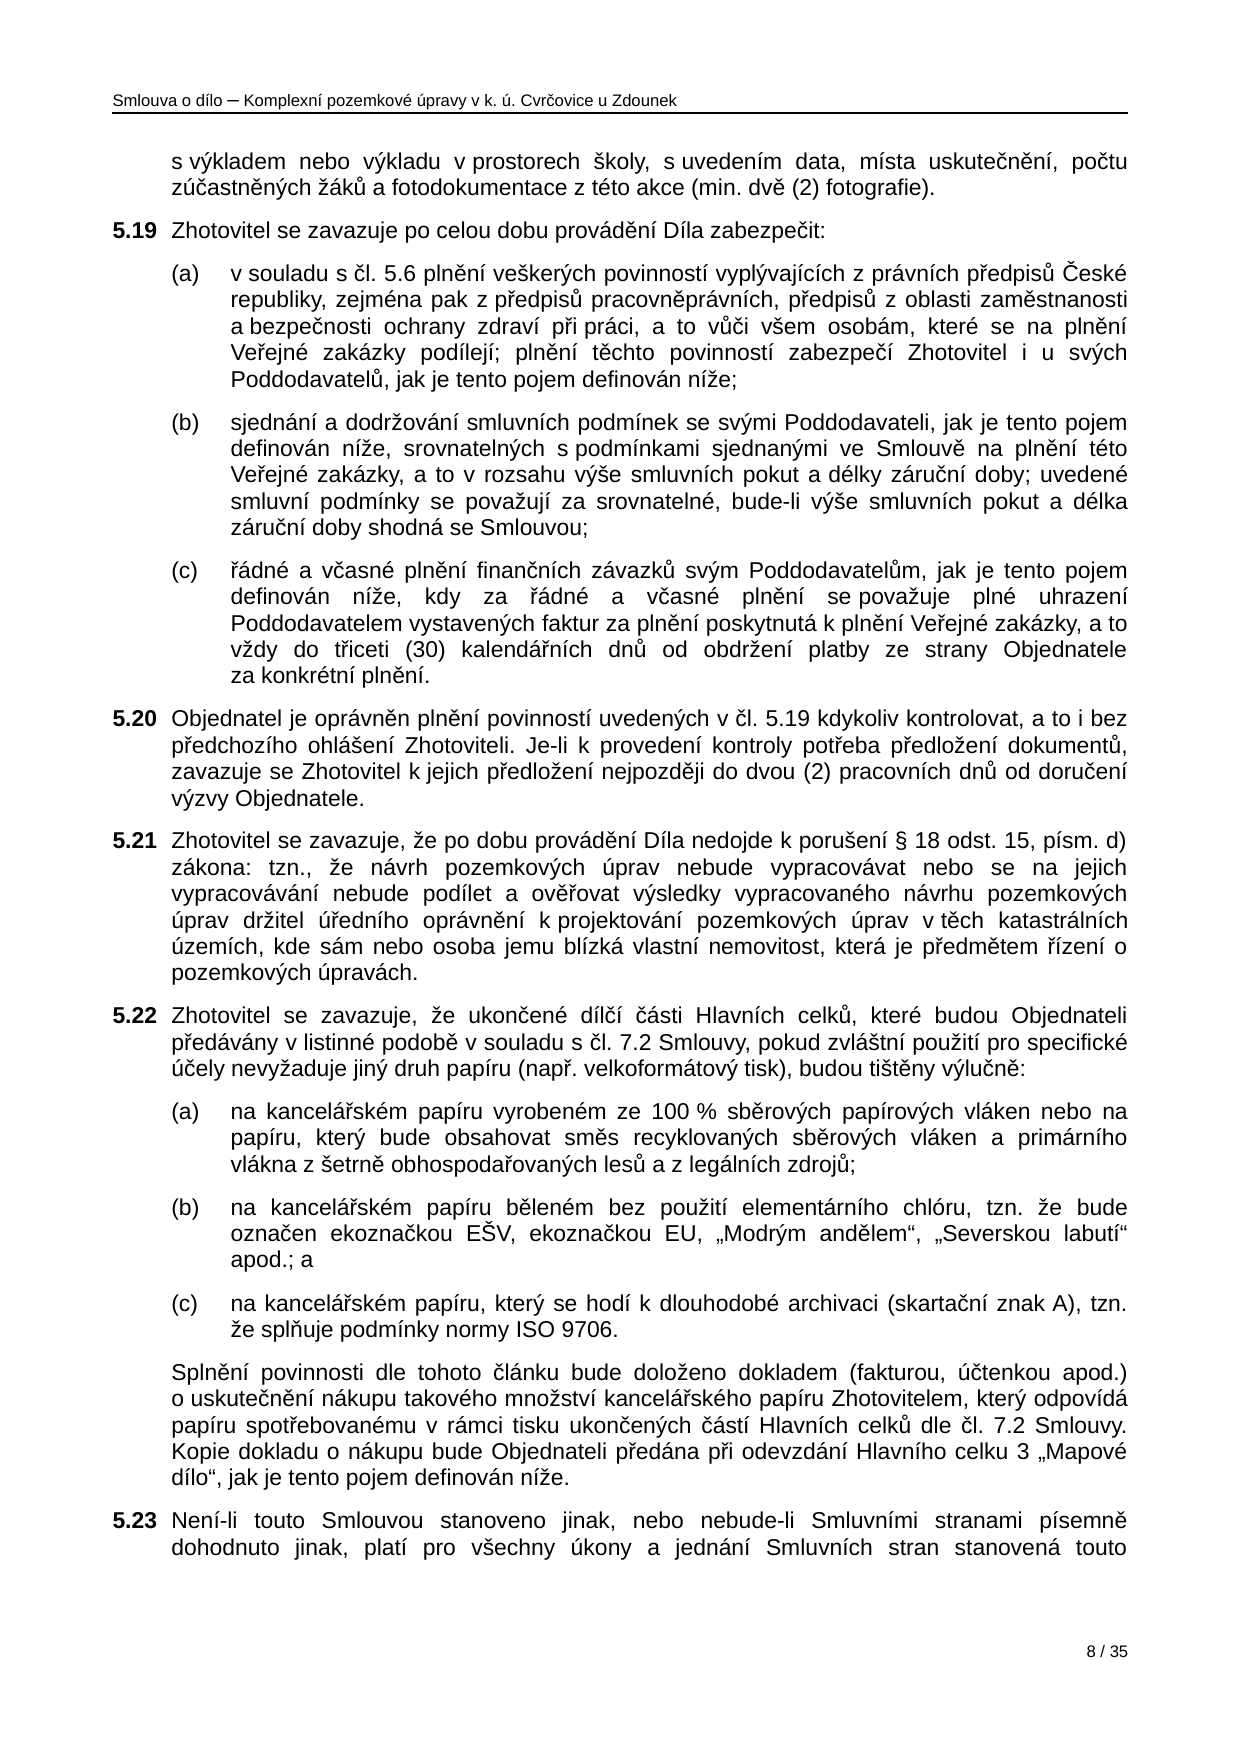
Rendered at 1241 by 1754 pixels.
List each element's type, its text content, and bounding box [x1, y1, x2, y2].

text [112, 148, 1128, 200]
text Zhotovitel se zavazuje po celou dobu provádění Díla zabezpečit: [112, 217, 1128, 243]
text Zhotovitel se zavazuje, že ukončené dílčí části Hlavních celků, které budou Objednateli předávány v listinné podobě v souladu s čl. 7.2 Smlouvy, pokud zvláštní použití pro specifické účely nevyžaduje jiný druh papíru (např. velkoformátový tisk), budou tištěny výlučně: [112, 1002, 1128, 1081]
list na kancelářském papíru vyrobeném ze 100 % sběrových papírových vláken nebo na papíru, který bude obsahovat směs recyklovaných sběrových vláken a primárního vlákna z šetrně obhospodařovaných lesů a z legálních zdrojů; [171, 1098, 1128, 1177]
list Splnění povinnosti dle tohoto článku bude doloženo dokladem (fakturou, účtenkou apod.) o uskutečnění nákupu takového množství kancelářského papíru Zhotovitelem, který odpovídá papíru spotřebovanému v rámci tisku ukončených částí Hlavních celků dle čl. 7.2 Smlouvy. Kopie dokladu o nákupu bude Objednateli předána při odevzdání Hlavního celku 3 „Mapové dílo“, jak je tento pojem definován níže. [171, 1359, 1128, 1491]
list v souladu s čl. 5.6 plnění veškerých povinností vyplývajících z právních předpisů České republiky, zejména pak z předpisů pracovněprávních, předpisů z oblasti zaměstnanosti a bezpečnosti ochrany zdraví při práci, a to vůči všem osobám, které se na plnění Veřejné zakázky podílejí; plnění těchto povinností zabezpečí Zhotovitel i u svých Poddodavatelů, jak je tento pojem definován níže; [171, 260, 1128, 392]
list na kancelářském papíru běleném bez použití elementárního chlóru, tzn. že bude označen ekoznačkou EŠV, ekoznačkou EU, „Modrým andělem“, „Severskou labutí“ apod.; a [171, 1194, 1128, 1273]
text Objednatel je oprávněn plnění povinností uvedených v čl. 5.19 kdykoliv kontrolovat, a to i bez předchozího ohlášení Zhotoviteli. Je-li k provedení kontroly potřeba předložení dokumentů, zavazuje se Zhotovitel k jejich předložení nejpozději do dvou (2) pracovních dnů od doručení výzvy Objednatele. [112, 705, 1128, 811]
list na kancelářském papíru, který se hodí k dlouhodobé archivaci (skartační znak A), tzn. že splňuje podmínky normy ISO 9706. [171, 1289, 1128, 1342]
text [112, 1507, 1128, 1560]
text Zhotovitel se zavazuje, že po dobu provádění Díla nedojde k porušení § 18 odst. 15, písm. d) zákona: tzn., že návrh pozemkových úprav nebude vypracovávat nebo se na jejich vypracovávání nebude podílet a ověřovat výsledky vypracovaného návrhu pozemkových úprav držitel úředního oprávnění k projektování pozemkových úprav v těch katastrálních územích, kde sám nebo osoba jemu blízká vlastní nemovitost, která je předmětem řízení o pozemkových úpravách. [112, 827, 1128, 986]
list sjednání a dodržování smluvních podmínek se svými Poddodavateli, jak je tento pojem definován níže, srovnatelných s podmínkami sjednanými ve Smlouvě na plnění této Veřejné zakázky, a to v rozsahu výše smluvních pokut a délky záruční doby; uvedené smluvní podmínky se považují za srovnatelné, bude-li výše smluvních pokut a délka záruční doby shodná se Smlouvou; [171, 408, 1128, 540]
list řádné a včasné plnění finančních závazků svým Poddodavatelům, jak je tento pojem definován níže, kdy za řádné a včasné plnění se považuje plné uhrazení Poddodavatelem vystavených faktur za plnění poskytnutá k plnění Veřejné zakázky, a to vždy do třiceti (30) kalendářních dnů od obdržení platby ze strany Objednatele za konkrétní plnění. [171, 557, 1128, 689]
